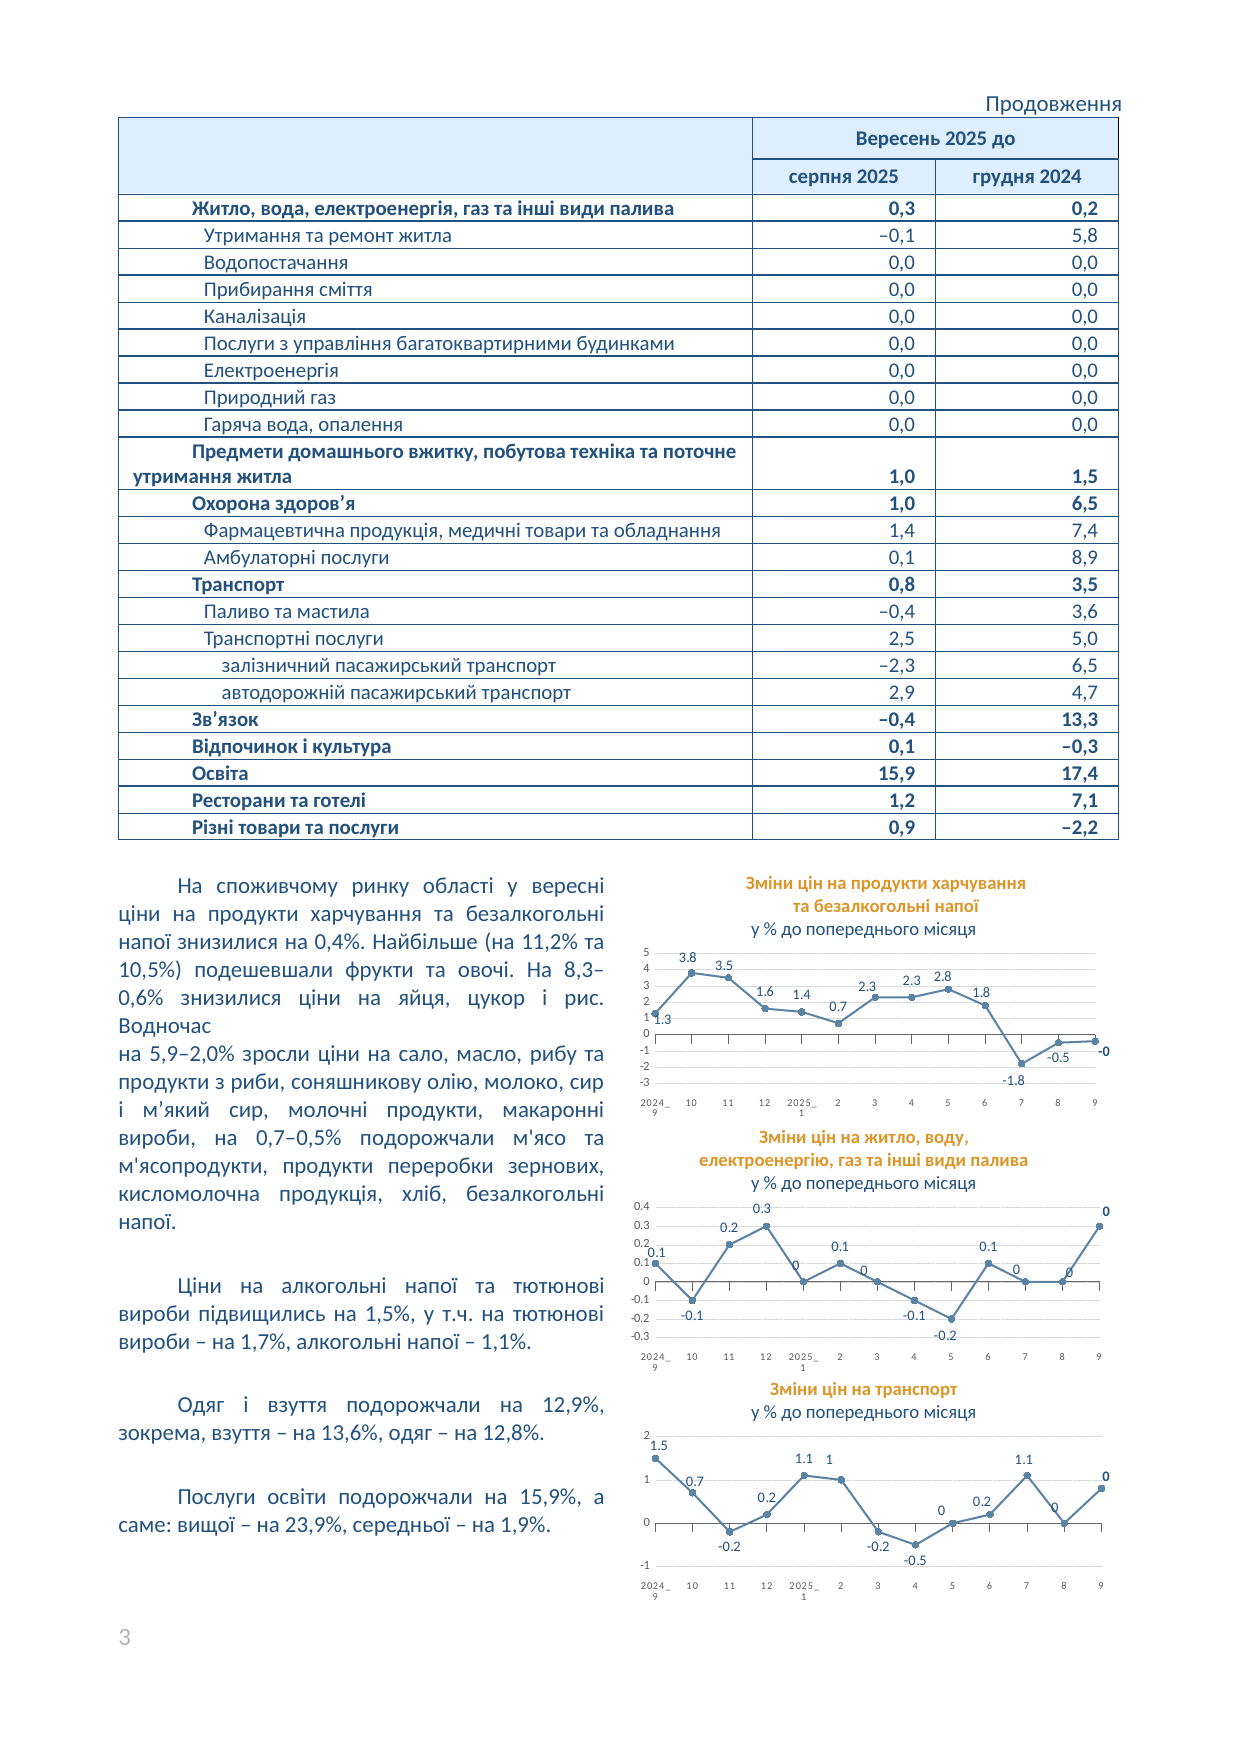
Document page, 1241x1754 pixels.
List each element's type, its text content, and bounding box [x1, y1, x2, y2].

table_cell 0,0 [753, 249, 935, 274]
table_cell 3,5 [936, 571, 1118, 597]
table_cell Зв’язок [119, 706, 752, 731]
table_cell 4,7 [936, 679, 1118, 704]
table_cell 17,4 [936, 760, 1118, 785]
table_cell Житло, вода, електроенергія, газ та інші види палива [119, 195, 752, 220]
table_cell 0,0 [936, 357, 1118, 382]
table_cell 0,0 [753, 303, 935, 328]
table_cell Прибирання сміття [119, 276, 752, 301]
table_cell Утримання та ремонт житла [119, 222, 752, 247]
table_cell 0,3 [753, 195, 935, 220]
table_cell 0,0 [753, 357, 935, 382]
table_cell 2,5 [753, 625, 935, 651]
table_cell 1,0 [753, 490, 935, 516]
table_cell 0,0 [936, 384, 1118, 409]
table_cell Фармацевтична продукція, медичні товари та обладнання [119, 517, 752, 543]
table_cell 3,6 [936, 598, 1118, 623]
table_cell 0,0 [753, 411, 935, 436]
table_cell 0,0 [936, 249, 1118, 274]
table_cell Водопостачання [119, 249, 752, 274]
table_cell Предмети домашнього вжитку, побутова техніка та поточне утримання житла [119, 438, 752, 489]
table_cell 0,0 [753, 276, 935, 301]
table_cell 5,0 [936, 625, 1118, 651]
table_cell 0,0 [936, 411, 1118, 436]
table_cell –0,1 [753, 222, 935, 247]
table_cell 1,2 [753, 787, 935, 812]
table_cell Транспорт [119, 571, 752, 597]
table_cell –2,3 [753, 652, 935, 677]
table_cell 0,9 [753, 814, 935, 839]
table_cell 0,0 [936, 303, 1118, 328]
table_cell 6,5 [936, 490, 1118, 516]
table_cell Транспортні послуги [119, 625, 752, 651]
table_cell залізничний пасажирський транспорт [119, 652, 752, 677]
table_cell –0,4 [753, 706, 935, 731]
table_cell 1,5 [936, 438, 1118, 489]
table_cell 5,8 [936, 222, 1118, 247]
table_cell грудня 2024 [936, 160, 1118, 193]
table_cell Природний газ [119, 384, 752, 409]
table_cell Ресторани та готелі [119, 787, 752, 812]
table_cell Послуги з управління багатоквартирними будинками [119, 330, 752, 355]
table_cell Охорона здоров’я [119, 490, 752, 516]
table_cell 0,8 [753, 571, 935, 597]
table_cell Різні товари та послуги [119, 814, 752, 839]
table_cell 0,0 [936, 330, 1118, 355]
table_cell 7,4 [936, 517, 1118, 543]
table_cell 1,4 [753, 517, 935, 543]
table_cell 0,0 [753, 384, 935, 409]
table_cell Електроенергія [119, 357, 752, 382]
table_cell Освіта [119, 760, 752, 785]
table_cell 13,3 [936, 706, 1118, 731]
table_cell 0,1 [753, 544, 935, 569]
table_cell 6,5 [936, 652, 1118, 677]
table_cell –0,3 [936, 733, 1118, 758]
table_cell автодорожній пасажирський транспорт [119, 679, 752, 704]
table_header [107, 871, 616, 1614]
table_cell 0,0 [753, 330, 935, 355]
table_header [119, 118, 752, 193]
text Продовження [118, 89, 1122, 117]
table_cell 0,1 [753, 733, 935, 758]
table_cell –2,2 [936, 814, 1118, 839]
table_cell 0,2 [936, 195, 1118, 220]
table_cell серпня 2025 [753, 160, 935, 193]
table_cell 1,0 [753, 438, 935, 489]
table_cell –0,4 [753, 598, 935, 623]
table_cell 0,0 [936, 276, 1118, 301]
table_cell 7,1 [936, 787, 1118, 812]
table_cell Гаряча вода, опалення [119, 411, 752, 436]
table_cell Відпочинок і культура [119, 733, 752, 758]
table_cell 2,9 [753, 679, 935, 704]
table_cell Паливо та мастила [119, 598, 752, 623]
table_header Вересень 2025 до [753, 118, 1118, 158]
table_cell Амбулаторні послуги [119, 544, 752, 569]
table_cell Каналізація [119, 303, 752, 328]
table_cell 8,9 [936, 544, 1118, 569]
table_cell 15,9 [753, 760, 935, 785]
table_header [616, 871, 1111, 1614]
